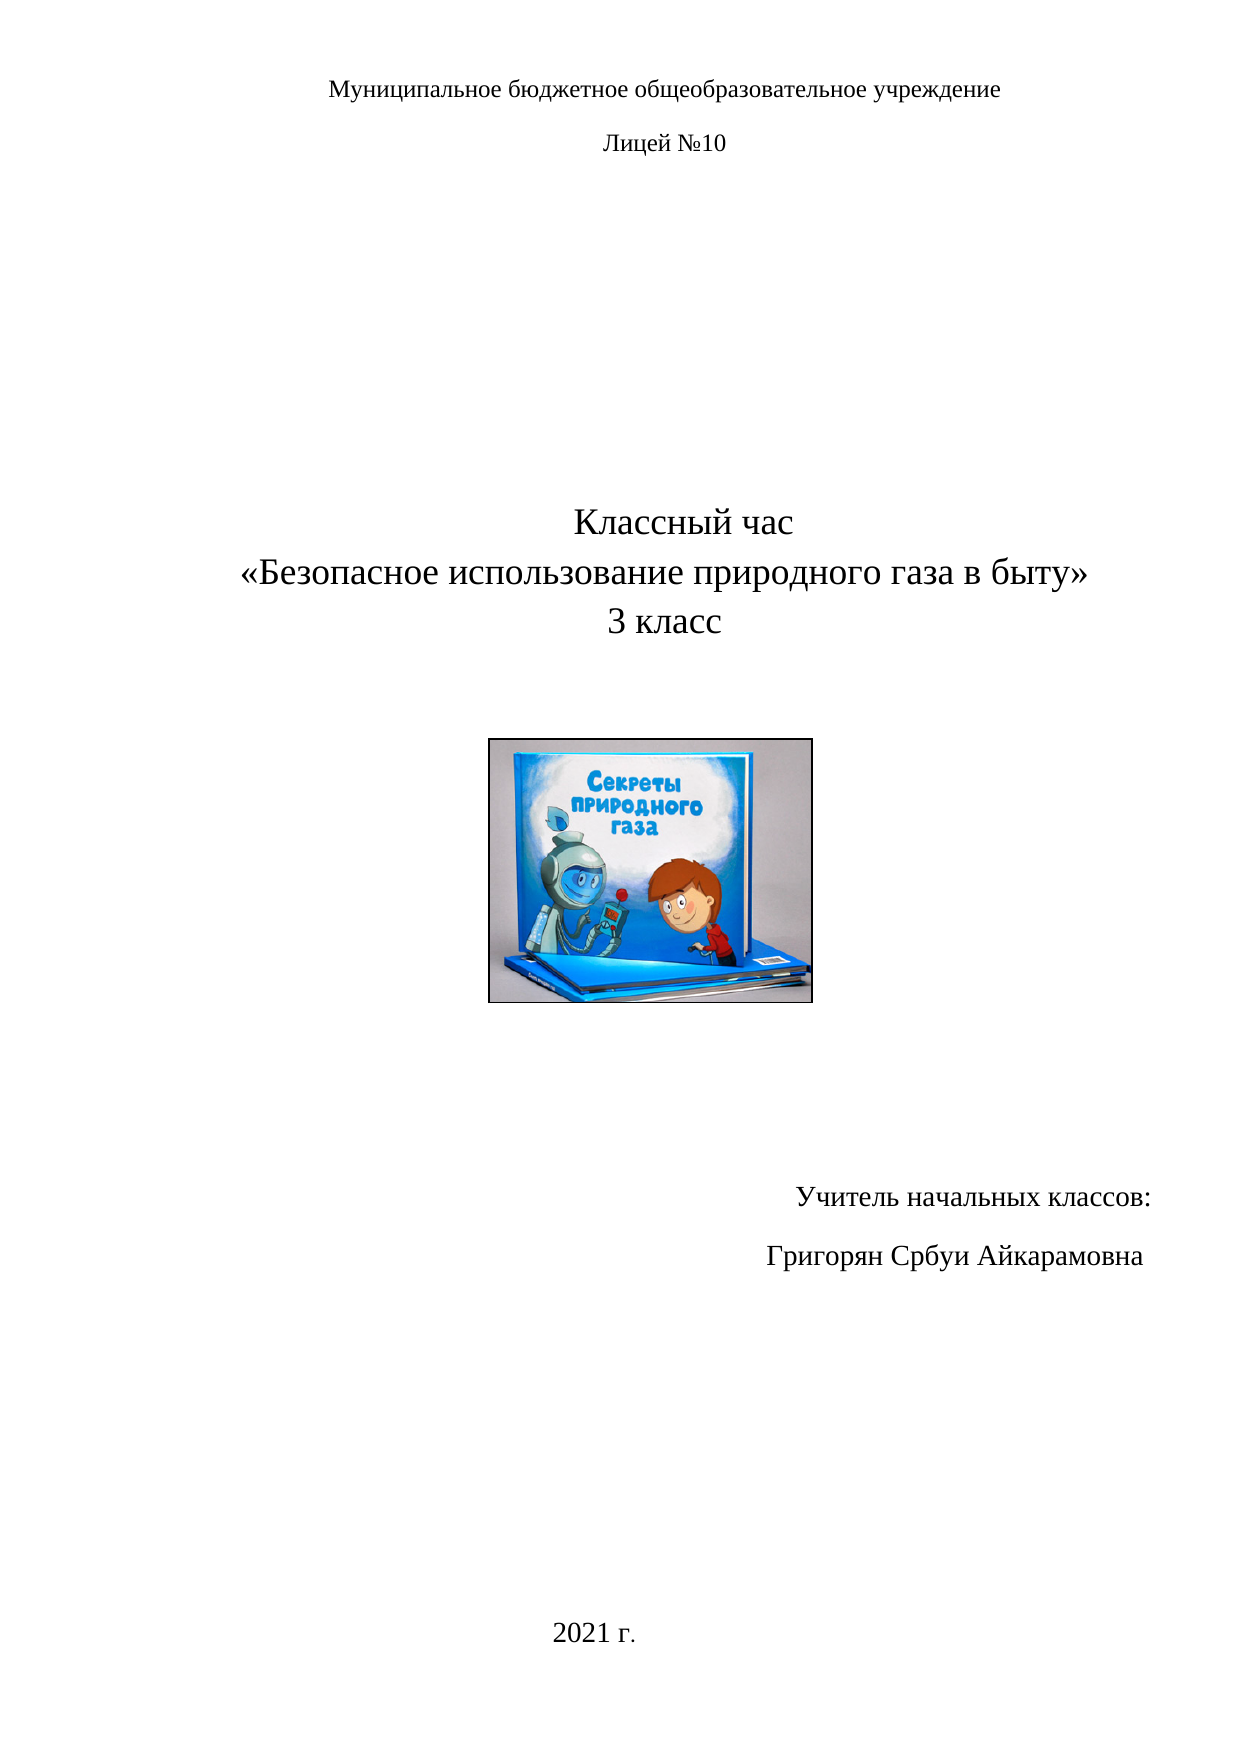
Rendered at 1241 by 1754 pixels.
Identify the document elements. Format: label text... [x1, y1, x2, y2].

text Григорян Србуи Айкарамовна [177, 1238, 1152, 1272]
picture [490, 740, 811, 1002]
text 3 класс [213, 599, 1116, 642]
text «Безопасное использование природного газа в быту» [213, 549, 1116, 592]
text Учитель начальных классов: [177, 1179, 1152, 1212]
text Муниципальное бюджетное общеобразовательное учреждение [177, 74, 1152, 103]
text Лицей №10 [177, 128, 1152, 156]
text 2021 г. [177, 1616, 1152, 1649]
text Классный час [213, 500, 1116, 543]
